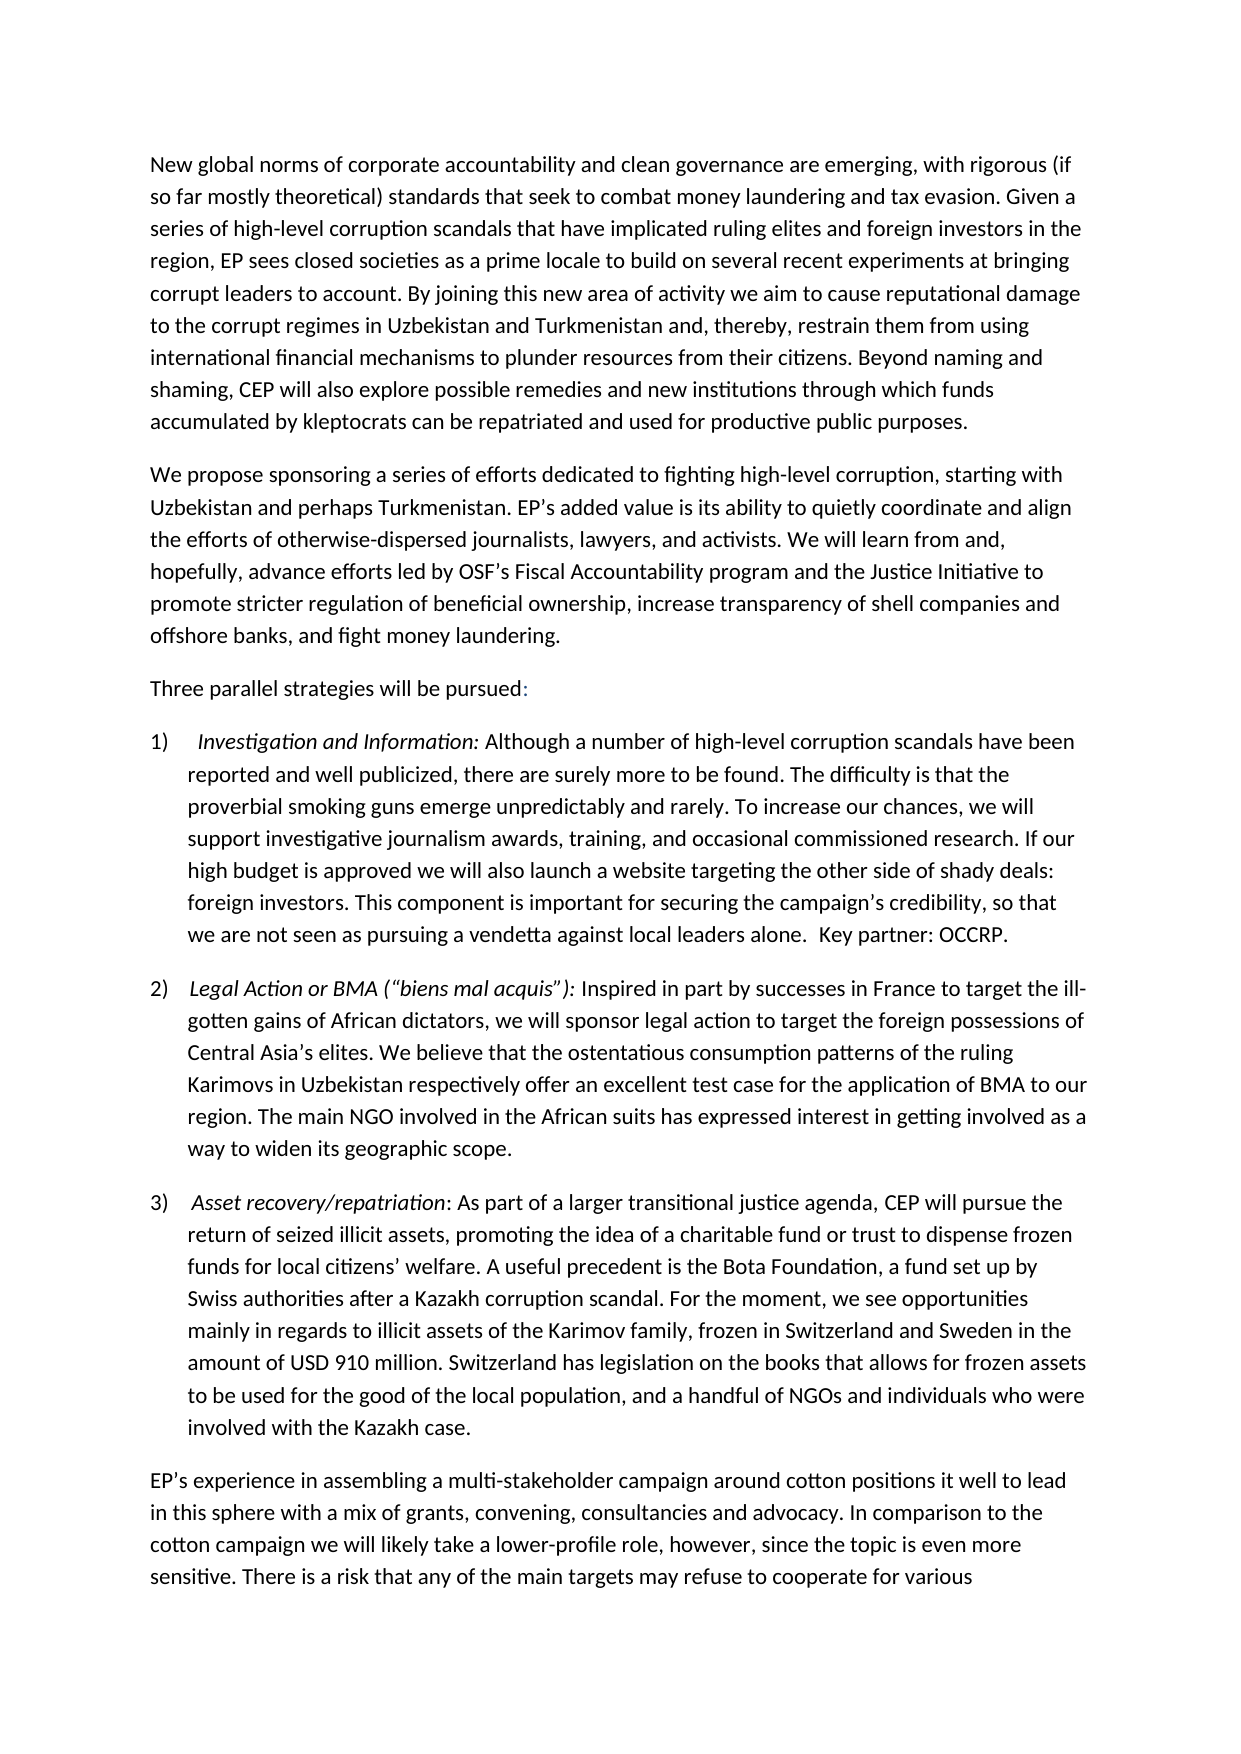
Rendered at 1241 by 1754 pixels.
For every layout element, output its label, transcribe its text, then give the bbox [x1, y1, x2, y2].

text Three parallel strategies will be pursued: [150, 674, 1090, 702]
text 3) Asset recovery/repatriation: As part of a larger transitional justice agenda, CEP will pursue the return of seized illicit assets, promoting the idea of a charitable fund or trust to dispense frozen funds for local citizens’ welfare. A useful precedent is the Bota Foundation, a fund set up by Swiss authorities after a Kazakh corruption scandal. For the moment, we see opportunities mainly in regards to illicit assets of the Karimov family, frozen in Switzerland and Sweden in the amount of USD 910 million. Switzerland has legislation on the books that allows for frozen assets to be used for the good of the local population, and a handful of NGOs and individuals who were involved with the Kazakh case. [150, 1188, 1090, 1441]
text 1) Investigation and Information: Although a number of high-level corruption scandals have been reported and well publicized, there are surely more to be found. The difficulty is that the proverbial smoking guns emerge unpredictably and rarely. To increase our chances, we will support investigative journalism awards, training, and occasional commissioned research. If our high budget is approved we will also launch a website targeting the other side of shady deals: foreign investors. This component is important for securing the campaign’s credibility, so that we are not seen as pursuing a vendetta against local leaders alone. Key partner: OCCRP. [150, 727, 1090, 949]
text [150, 1466, 1090, 1591]
text We propose sponsoring a series of efforts dedicated to fighting high-level corruption, starting with Uzbekistan and perhaps Turkmenistan. EP’s added value is its ability to quietly coordinate and align the efforts of otherwise-dispersed journalists, lawyers, and activists. We will learn from and, hopefully, advance efforts led by OSF’s Fiscal Accountability program and the Justice Initiative to promote stricter regulation of beneficial ownership, increase transparency of shell companies and offshore banks, and fight money laundering. [150, 461, 1090, 649]
text New global norms of corporate accountability and clean governance are emerging, with rigorous (if so far mostly theoretical) standards that seek to combat money laundering and tax evasion. Given a series of high-level corruption scandals that have implicated ruling elites and foreign investors in the region, EP sees closed societies as a prime locale to build on several recent experiments at bringing corrupt leaders to account. By joining this new area of activity we aim to cause reputational damage to the corrupt regimes in Uzbekistan and Turkmenistan and, thereby, restrain them from using international financial mechanisms to plunder resources from their citizens. Beyond naming and shaming, CEP will also explore possible remedies and new institutions through which funds accumulated by kleptocrats can be repatriated and used for productive public purposes. [150, 150, 1090, 436]
text 2) Legal Action or BMA (“biens mal acquis”): Inspired in part by successes in France to target the ill-gotten gains of African dictators, we will sponsor legal action to target the foreign possessions of Central Asia’s elites. We believe that the ostentatious consumption patterns of the ruling Karimovs in Uzbekistan respectively offer an excellent test case for the application of BMA to our region. The main NGO involved in the African suits has expressed interest in getting involved as a way to widen its geographic scope. [150, 974, 1090, 1163]
